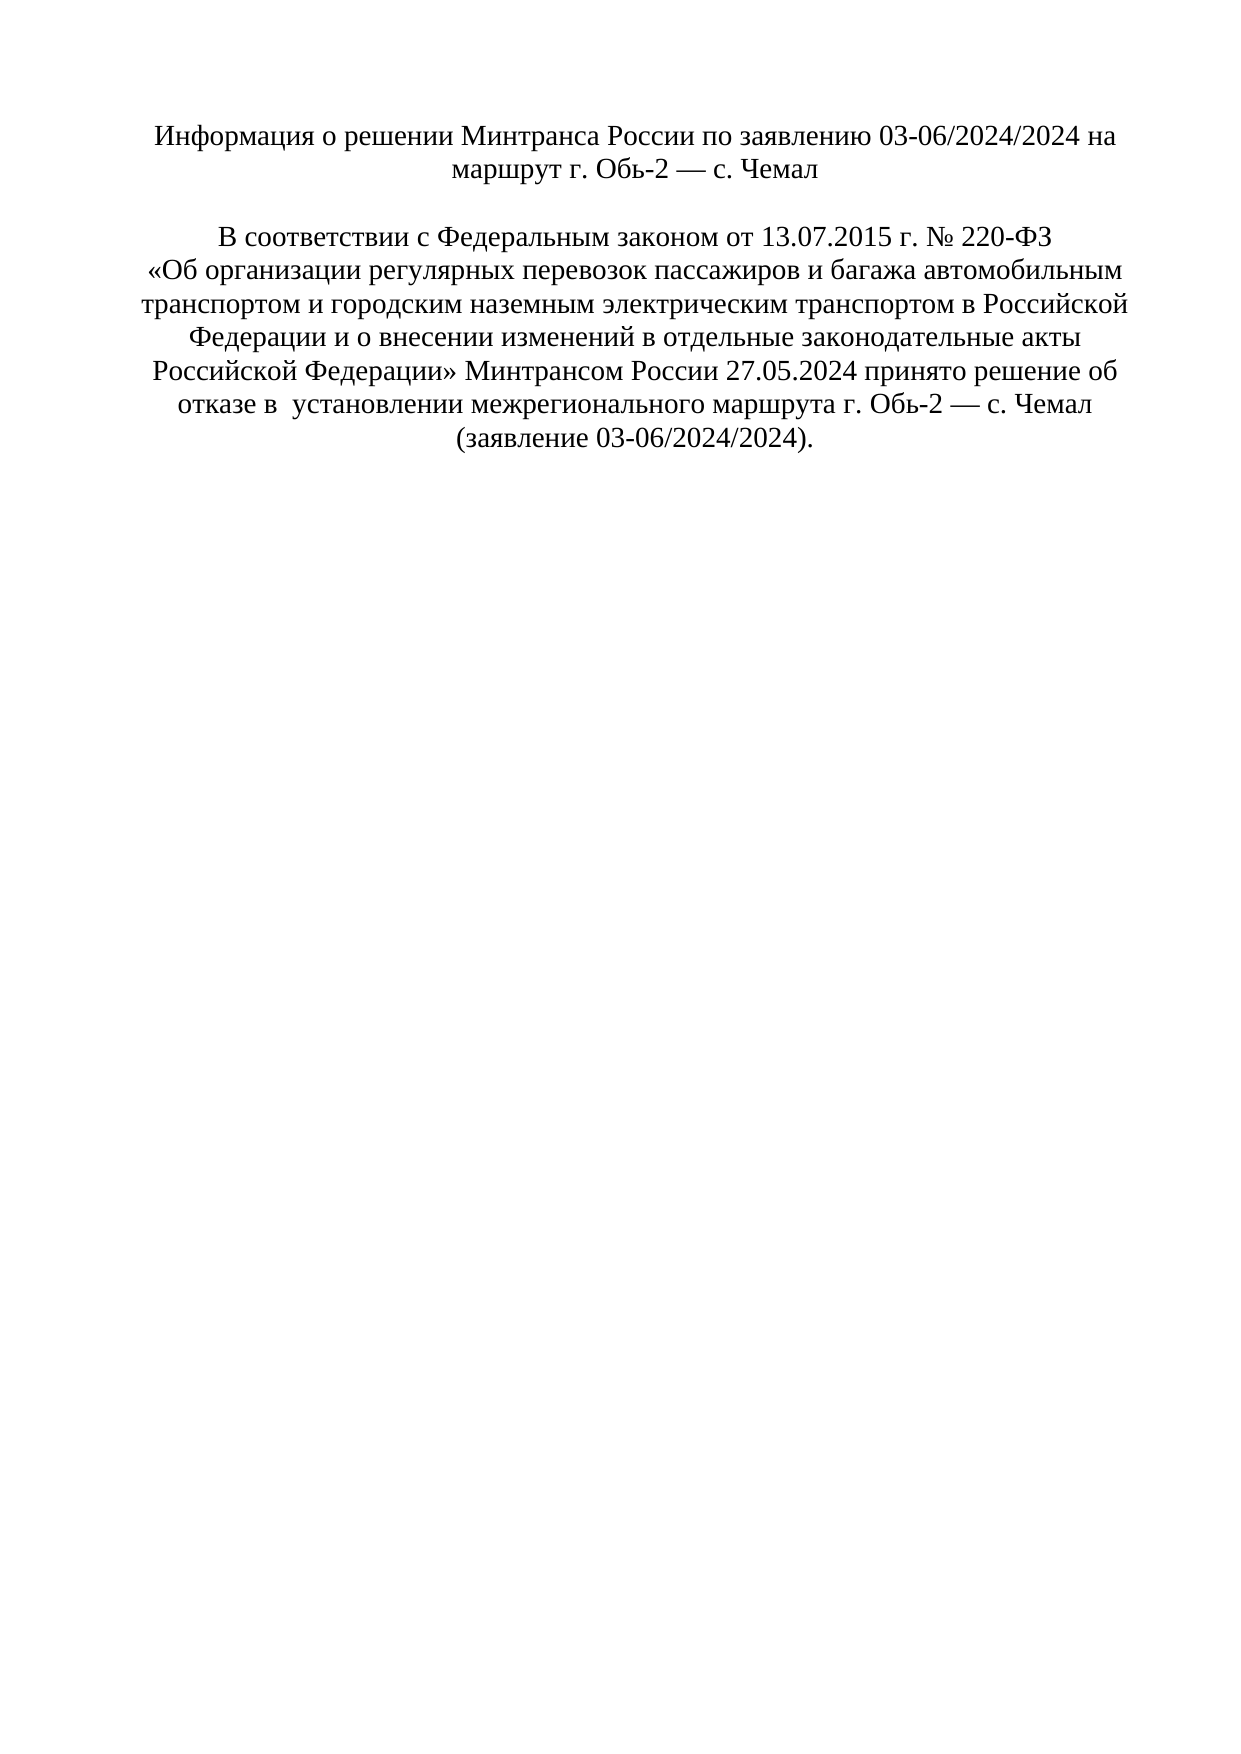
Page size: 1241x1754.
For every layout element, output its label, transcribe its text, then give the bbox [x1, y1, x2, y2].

text В соответствии с Федеральным законом от 13.07.2015 г. № 220-ФЗ «Об организации регулярных перевозок пассажиров и багажа автомобильным транспортом и городским наземным электрическим транспортом в Российской Федерации и о внесении изменений в отдельные законодательные акты Российской Федерации» Минтрансом России 27.05.2024 принято решение об отказе в установлении межрегионального маршрута г. Обь-2 — с. Чемал (заявление 03-06/2024/2024). [118, 219, 1152, 453]
text Информация о решении Минтранса России по заявлению 03-06/2024/2024 на маршрут г. Обь-2 — с. Чемал [118, 118, 1152, 185]
